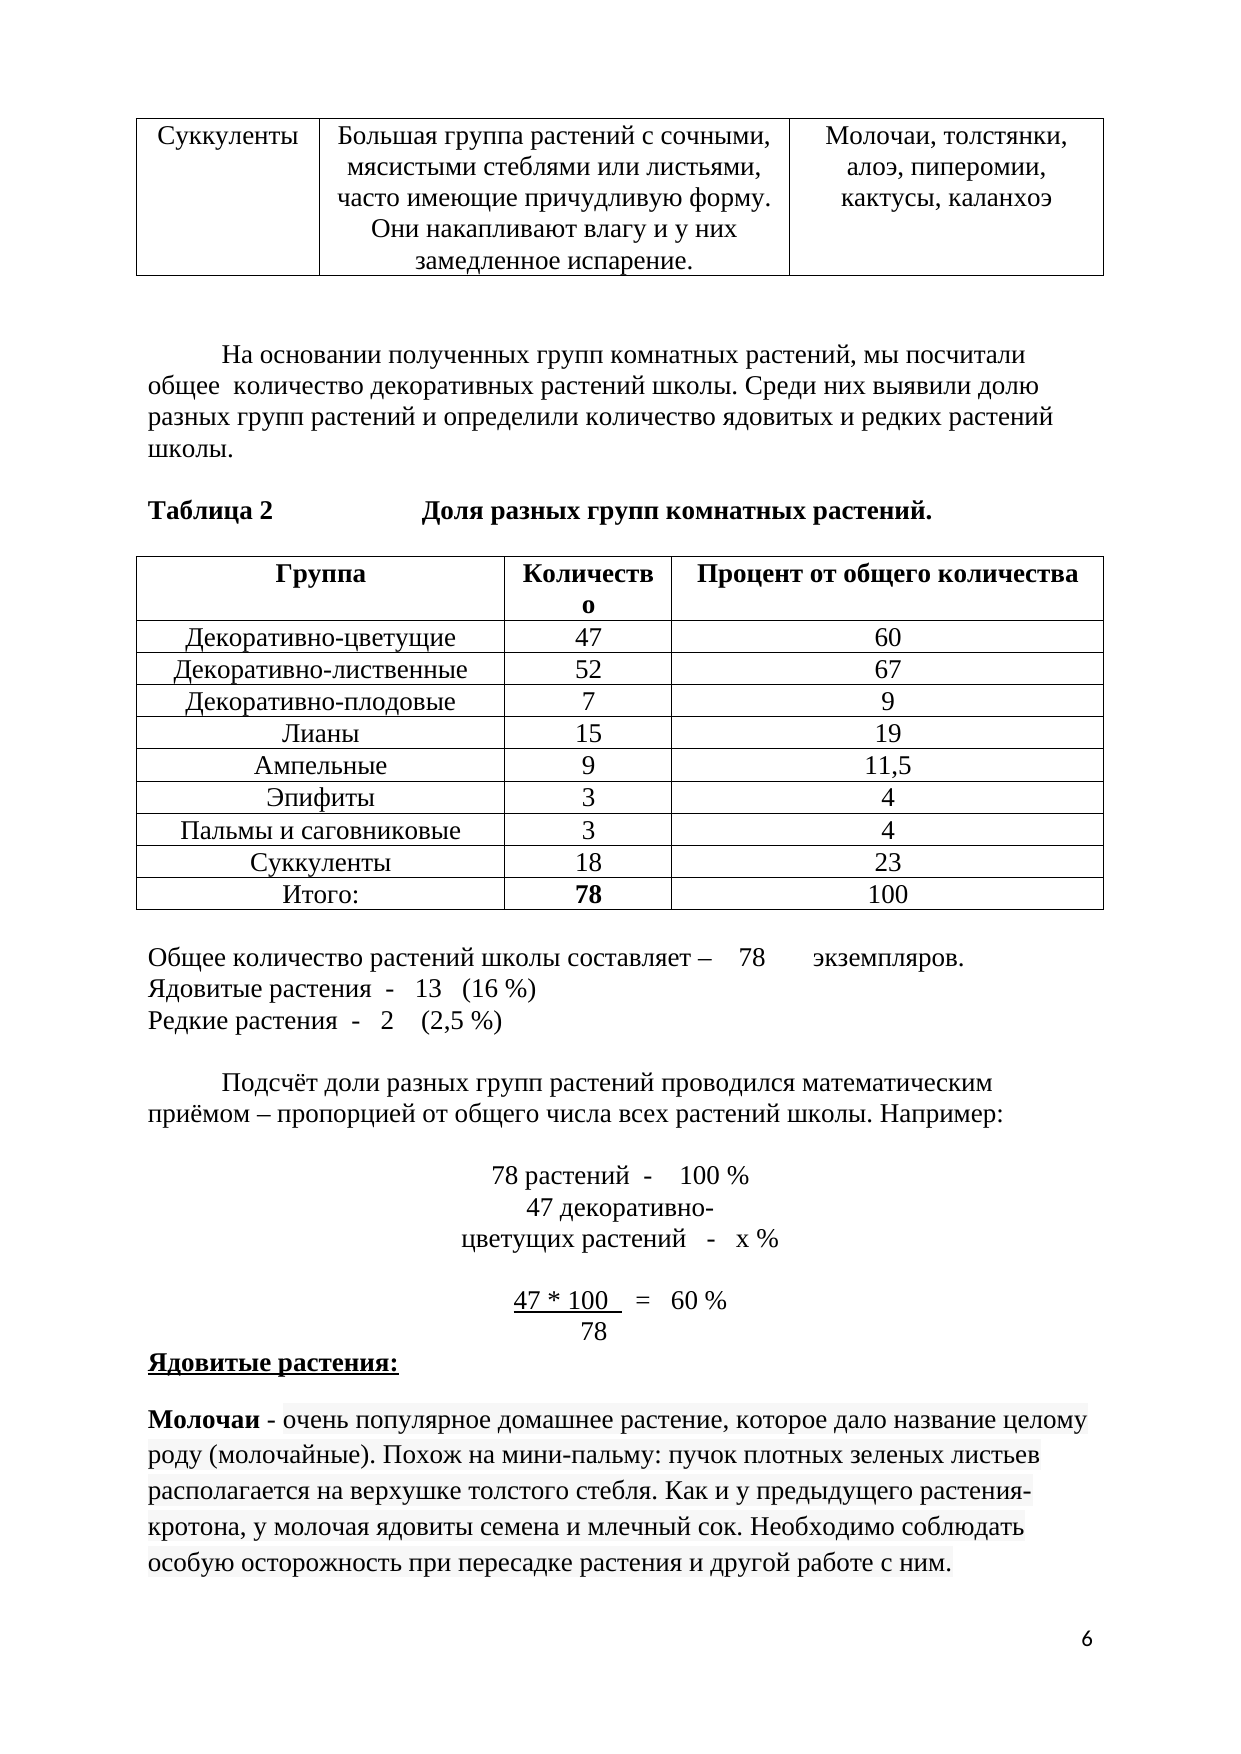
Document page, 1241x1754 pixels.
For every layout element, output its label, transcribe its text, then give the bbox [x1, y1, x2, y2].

text Молочаи - очень популярное домашнее растение, которое дало название целому роду (молочайные). Похож на мини-пальму: пучок плотных зеленых листьев располагается на верхушке толстого стебля. Как и у предыдущего растения-кротона, у молочая ядовиты семена и млечный сок. Необходимо соблюдать особую осторожность при пересадке растения и другой работе с ним. [148, 1403, 1092, 1577]
table_cell 60 [672, 621, 1103, 652]
text Таблица 2 Доля разных групп комнатных растений. [148, 494, 1092, 525]
table_cell 52 [505, 653, 671, 684]
table_cell Пальмы и саговниковые [137, 814, 504, 845]
table_cell 4 [672, 782, 1103, 813]
table_cell 19 [672, 717, 1103, 748]
text 78 растений - 100 % [148, 1159, 1092, 1191]
table_cell 67 [672, 653, 1103, 684]
table_cell 11,5 [672, 749, 1103, 781]
table_cell 100 [672, 878, 1103, 909]
table_cell Ампельные [137, 749, 504, 781]
table_cell 23 [672, 846, 1103, 877]
table_cell 18 [505, 846, 671, 877]
table_cell 9 [505, 749, 671, 781]
table_cell Молочаи, толстянки, алоэ, пиперомии, кактусы, каланхоэ [790, 119, 1103, 275]
table_header Количество [505, 557, 671, 619]
table_cell 4 [672, 814, 1103, 845]
table_cell 3 [505, 782, 671, 813]
text Общее количество растений школы составляет – 78 экземпляров. [148, 941, 1092, 973]
table_cell Эпифиты [137, 782, 504, 813]
text цветущих растений - х % [148, 1222, 1092, 1253]
text Ядовитые растения: [148, 1346, 1092, 1377]
table_cell Декоративно-плодовые [137, 685, 504, 716]
text На основании полученных групп комнатных растений, мы посчитали общее количество декоративных растений школы. Среди них выявили долю разных групп растений и определили количество ядовитых и редких растений школы. [148, 338, 1092, 463]
text Ядовитые растения - 13 (16 %) [148, 973, 1092, 1004]
text 47 * 100 = 60 % [148, 1284, 1092, 1315]
table_cell Суккуленты [137, 846, 504, 877]
table_cell Суккуленты [137, 119, 319, 275]
table_cell 47 [505, 621, 671, 652]
table_cell Итого: [137, 878, 504, 909]
table_cell 7 [505, 685, 671, 716]
table_cell Декоративно-лиственные [137, 653, 504, 684]
text 47 декоративно- [148, 1191, 1092, 1222]
table_cell 78 [505, 878, 671, 909]
table_header Процент от общего количества [672, 557, 1103, 619]
table_cell 3 [505, 814, 671, 845]
table_cell Декоративно-цветущие [137, 621, 504, 652]
table_cell 15 [505, 717, 671, 748]
text 78 [148, 1315, 1092, 1346]
table_cell 9 [672, 685, 1103, 716]
table_cell Лианы [137, 717, 504, 748]
table_cell Большая группа растений с сочными, мясистыми стеблями или листьями, часто имеющие причудливую форму. Они накапливают влагу и у них замедленное испарение. [320, 119, 789, 275]
text Подсчёт доли разных групп растений проводился математическим приёмом – пропорцией от общего числа всех растений школы. Например: [148, 1066, 1092, 1128]
text Редкие растения - 2 (2,5 %) [148, 1004, 1092, 1035]
table_header Группа [137, 557, 504, 619]
